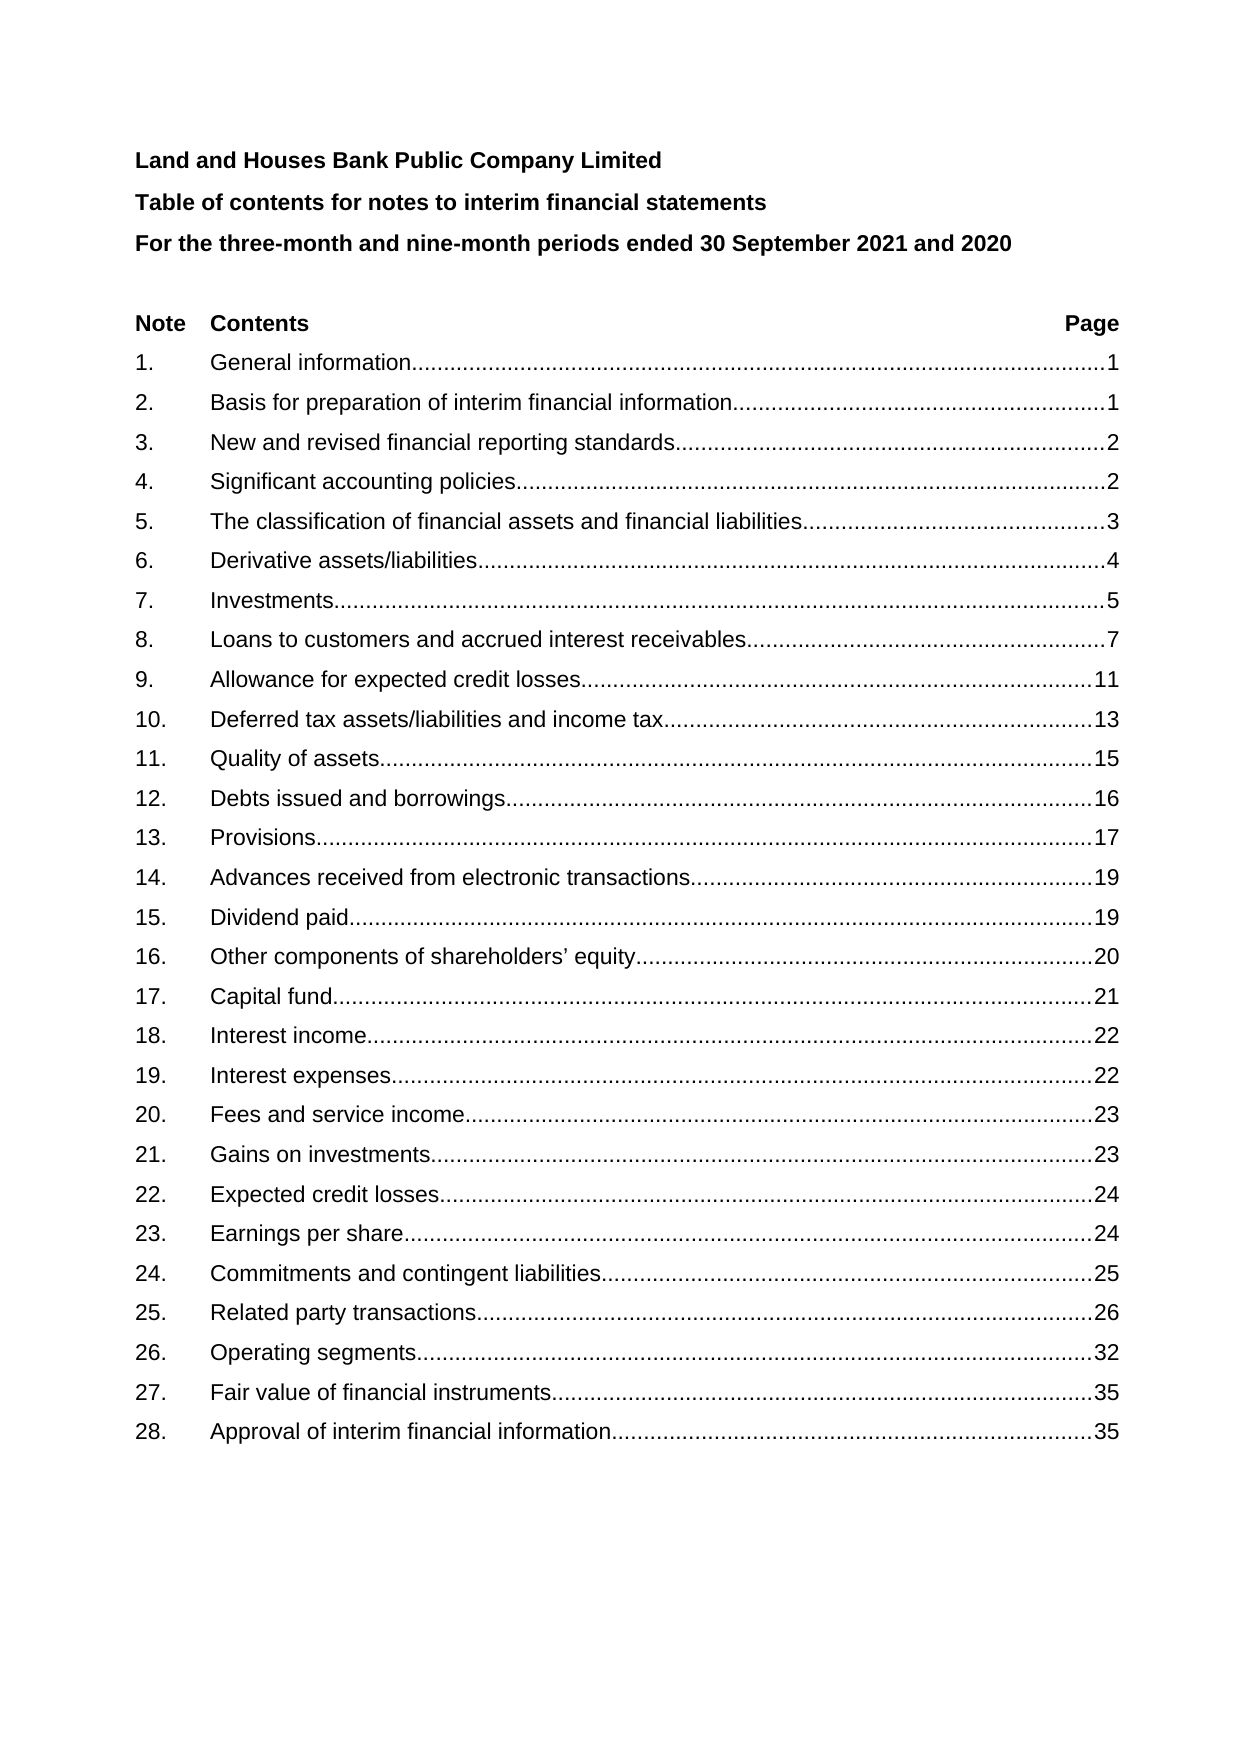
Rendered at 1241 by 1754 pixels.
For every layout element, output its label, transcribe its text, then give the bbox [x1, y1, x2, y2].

text 8. Loans to customers and accrued interest receivables 7 [135, 616, 1128, 656]
text 22. Expected credit losses 24 [135, 1170, 1128, 1210]
text Table of contents for notes to interim financial statements [135, 177, 1128, 218]
text 17. Capital fund 21 [135, 972, 1128, 1012]
text 1. General information 1 [135, 339, 1128, 379]
text For the three-month and nine-month periods ended 30 September 2021 and 2020 [135, 218, 1128, 260]
text Note Contents Page [135, 299, 1128, 339]
text 2. Basis for preparation of interim financial information 1 [135, 379, 1128, 418]
text 5. The classification of financial assets and financial liabilities 3 [135, 497, 1128, 537]
text 21. Gains on investments 23 [135, 1131, 1128, 1170]
text 9. Allowance for expected credit losses 11 [135, 656, 1128, 695]
text 11. Quality of assets 15 [135, 735, 1128, 774]
text 7. Investments 5 [135, 577, 1128, 616]
text 19. Interest expenses 22 [135, 1052, 1128, 1091]
text 3. New and revised financial reporting standards 2 [135, 418, 1128, 458]
text 24. Commitments and contingent liabilities 25 [135, 1249, 1128, 1289]
text 25. Related party transactions 26 [135, 1289, 1128, 1329]
text 15. Dividend paid 19 [135, 893, 1128, 933]
text 23. Earnings per share 24 [135, 1210, 1128, 1249]
text 26. Operating segments 32 [135, 1329, 1128, 1368]
text 10. Deferred tax assets/liabilities and income tax 13 [135, 695, 1128, 735]
text 18. Interest income 22 [135, 1012, 1128, 1052]
text 12. Debts issued and borrowings 16 [135, 774, 1128, 814]
text 27. Fair value of financial instruments 35 [135, 1368, 1128, 1408]
text 20. Fees and service income 23 [135, 1091, 1128, 1131]
text 13. Provisions 17 [135, 814, 1128, 854]
text 4. Significant accounting policies 2 [135, 458, 1128, 497]
text 16. Other components of shareholders’ equity 20 [135, 933, 1128, 972]
text 28. Approval of interim financial information 35 [135, 1408, 1128, 1447]
text 6. Derivative assets/liabilities 4 [135, 537, 1128, 577]
text Land and Houses Bank Public Company Limited [135, 135, 1128, 177]
text 14. Advances received from electronic transactions 19 [135, 854, 1128, 893]
